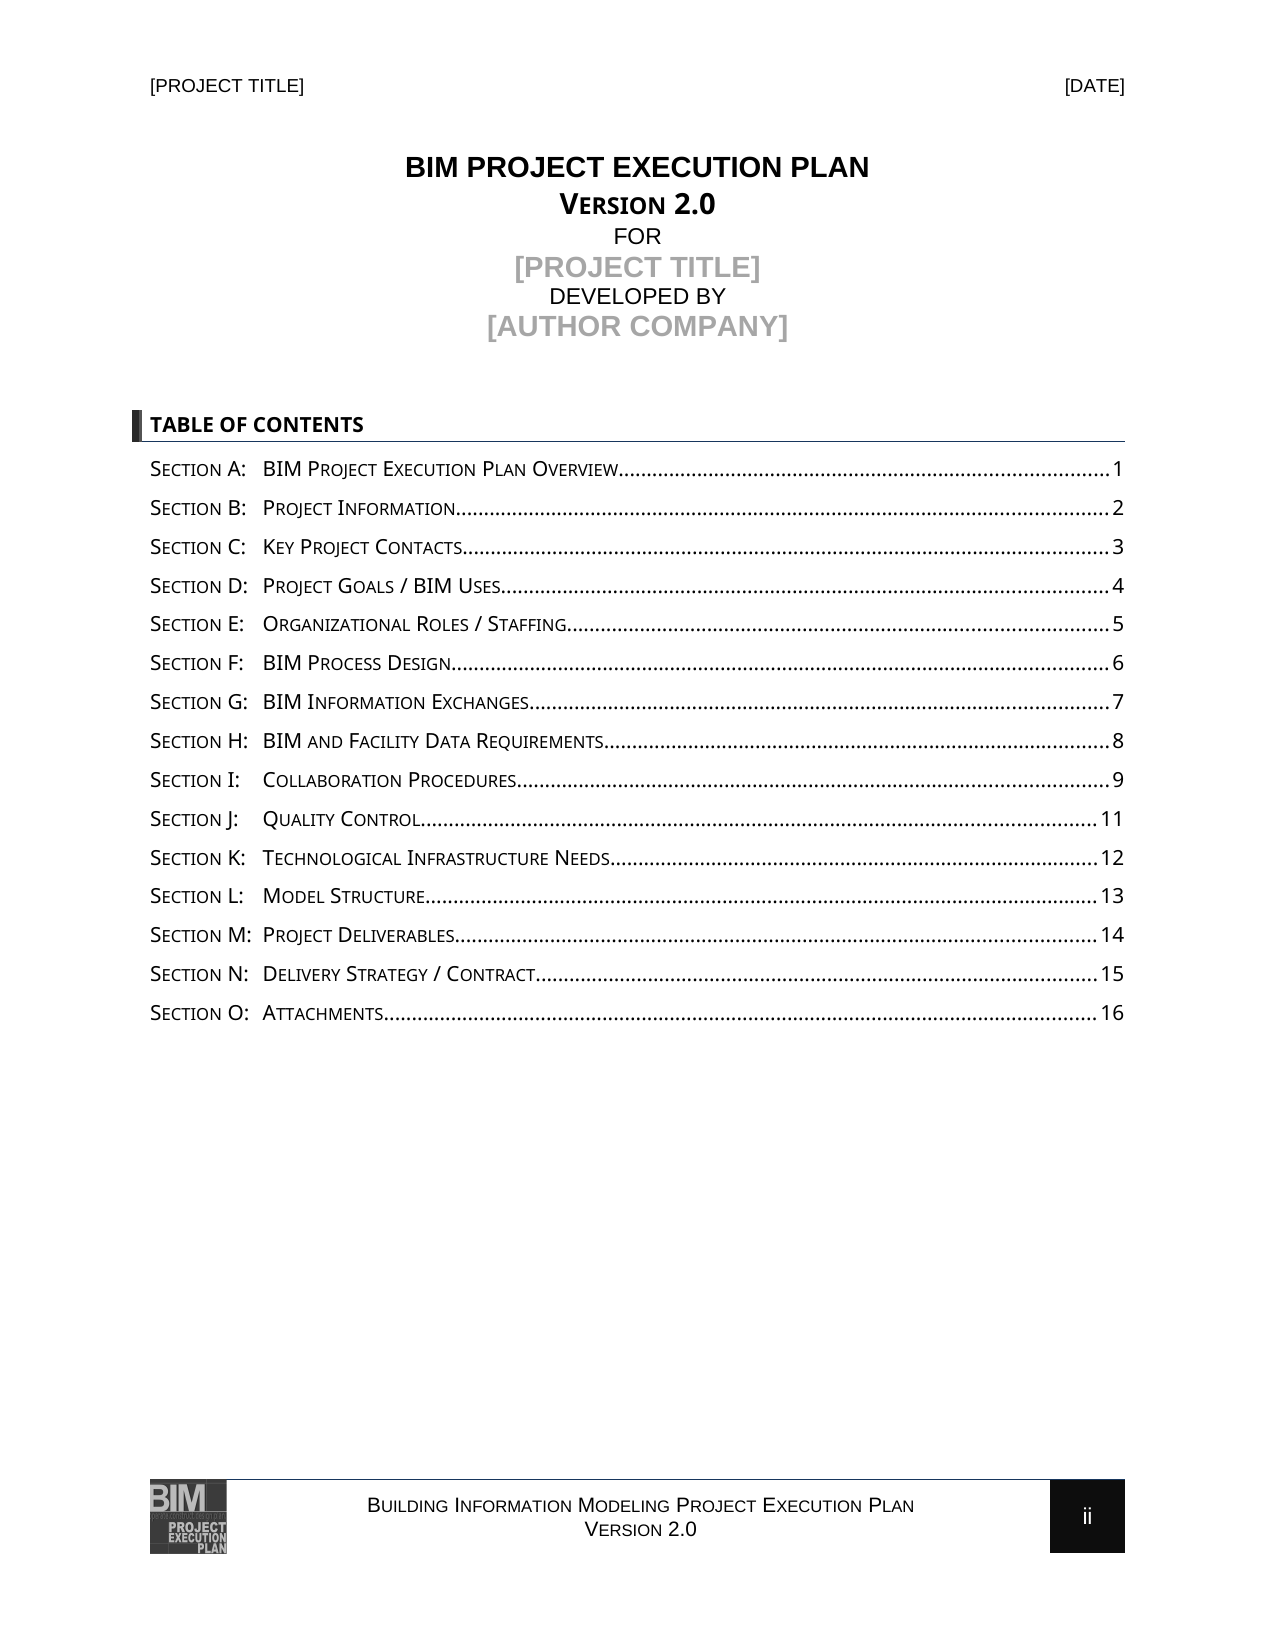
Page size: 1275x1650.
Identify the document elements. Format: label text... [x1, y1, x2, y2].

text [AUTHOR COMPANY] [150, 309, 1125, 343]
text Section F: BIM Process Design 6 [150, 648, 1125, 677]
text BIM PROJECT EXECUTION PLAN [150, 150, 1125, 183]
text [PROJECT TITLE] [150, 249, 1125, 283]
text Section K: Technological Infrastructure Needs 12 [150, 843, 1125, 871]
text Section O: Attachments 16 [150, 998, 1125, 1027]
text Table of Contents [142, 410, 1125, 441]
text Section D: Project Goals / BIM Uses 4 [150, 571, 1125, 599]
text Section M: Project Deliverables 14 [150, 920, 1125, 949]
text DEVELOPED BY [150, 283, 1125, 309]
text Version 2.0 [150, 183, 1125, 223]
text Section G: BIM Information Exchanges 7 [150, 687, 1125, 716]
text Section H: BIM and Facility Data Requirements 8 [150, 726, 1125, 754]
text Section C: Key Project Contacts 3 [150, 532, 1125, 560]
text FOR [150, 223, 1125, 249]
text Section B: Project Information 2 [150, 493, 1125, 521]
text Section A: BIM Project Execution Plan Overview 1 [150, 454, 1125, 483]
text Section I: Collaboration Procedures 9 [150, 765, 1125, 793]
text Section E: Organizational Roles / Staffing 5 [150, 609, 1125, 638]
text Section L: Model Structure 13 [150, 882, 1125, 910]
text Section J: Quality Control 11 [150, 804, 1125, 832]
text Section N: Delivery Strategy / Contract 15 [150, 959, 1125, 988]
